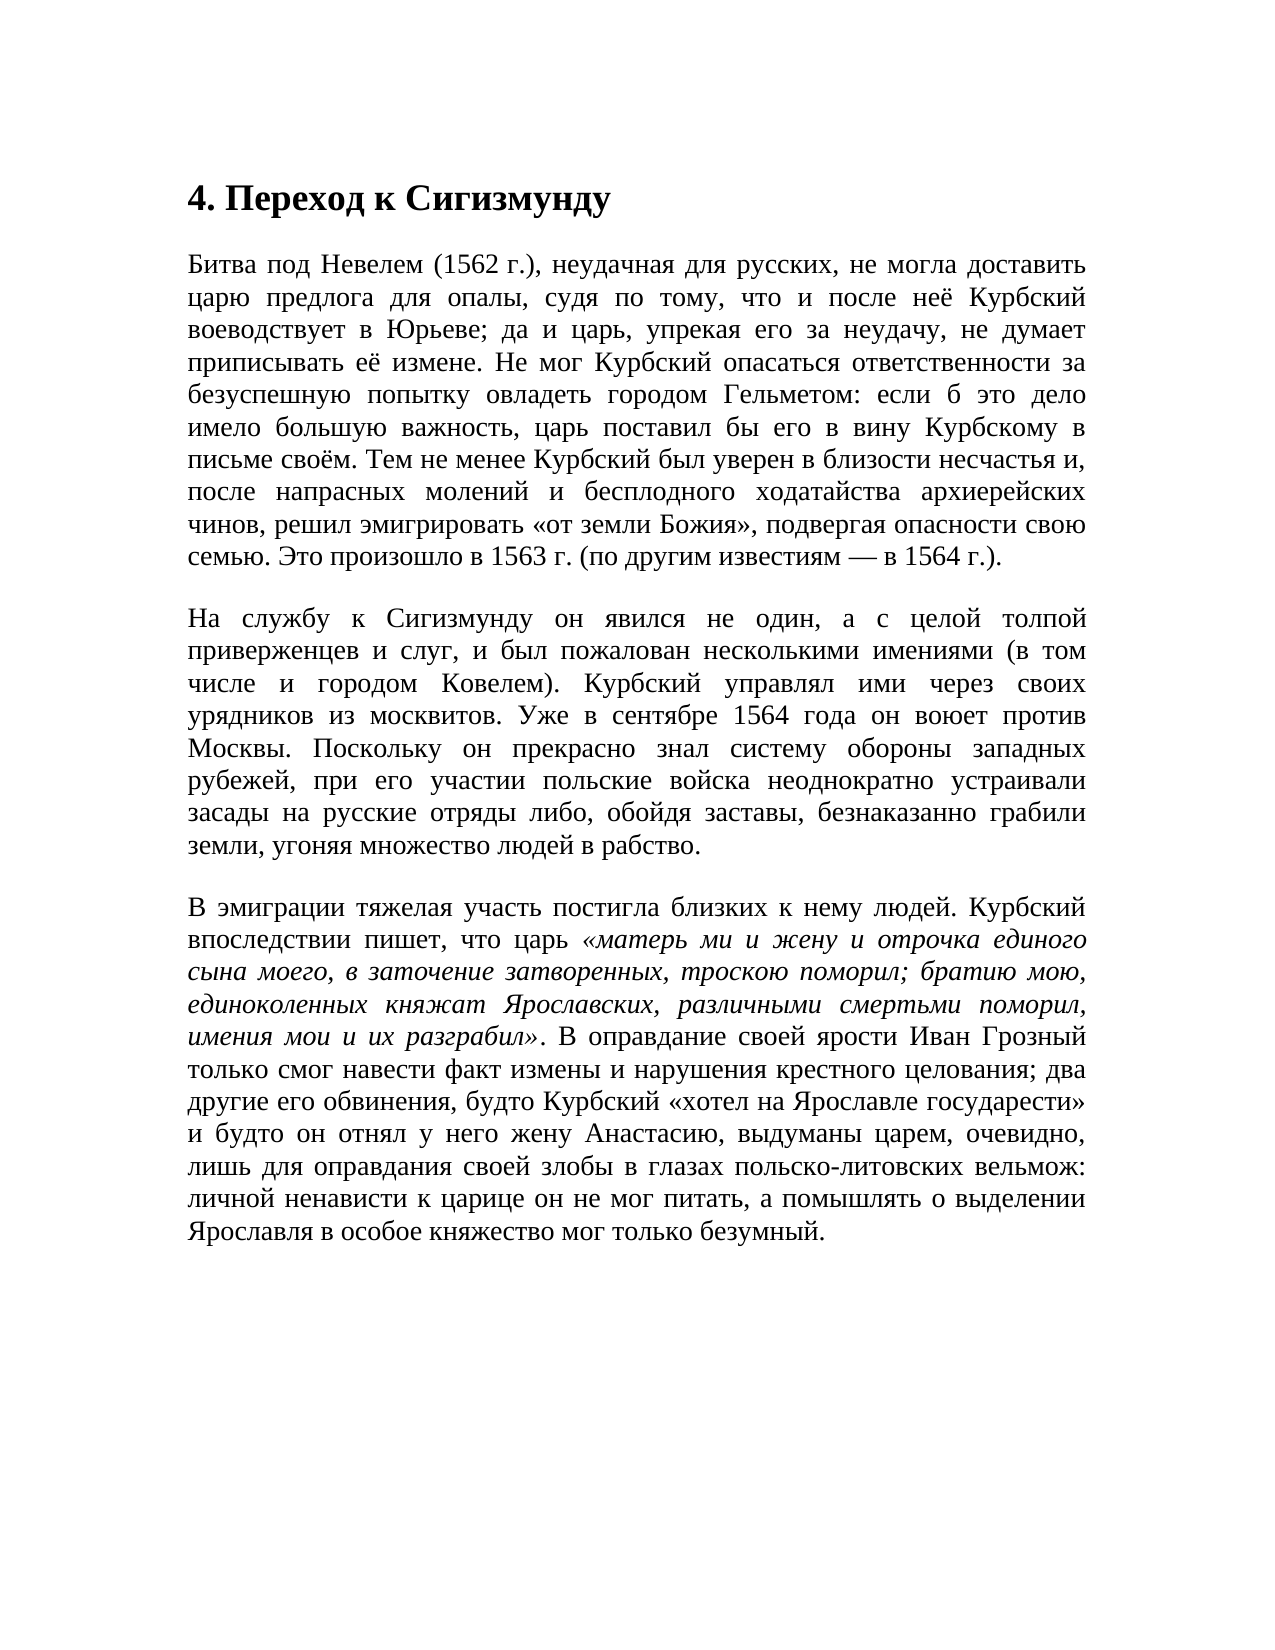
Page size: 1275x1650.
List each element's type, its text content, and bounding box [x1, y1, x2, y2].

list 4. Переход к Сигизмунду [187, 175, 1087, 218]
text В эмиграции тяжелая участь постигла близких к нему людей. Курбский впоследствии пишет, что царь «матерь ми и жену и отрочка единого сына моего, в заточение затворенных, троскою поморил; братию мою, единоколенных княжат Ярославских, различными смертьми поморил, имения мои и их разграбил». В оправдание своей ярости Иван Грозный только смог навести факт измены и нарушения крестного целования; два другие его обвинения, будто Курбский «хотел на Ярославле государести» и будто он отнял у него жену Анастасию, выдуманы царем, очевидно, лишь для оправдания своей злобы в глазах польско-литовских вельмож: личной ненависти к царице он не мог питать, а помышлять о выделении Ярославля в особое княжество мог только безумный. [187, 890, 1087, 1246]
text На службу к Сигизмунду он явился не один, а с целой толпой приверженцев и слуг, и был пожалован несколькими имениями (в том числе и городом Ковелем). Курбский управлял ими через своих урядников из москвитов. Уже в сентябре 1564 года он воюет против Москвы. Поскольку он прекрасно знал систему обороны западных рубежей, при его участии польские войска неоднократно устраивали засады на русские отряды либо, обойдя заставы, безнаказанно грабили земли, угоняя множество людей в рабство. [187, 601, 1087, 860]
text Битва под Невелем (1562 г.), неудачная для русских, не могла доставить царю предлога для опалы, судя по тому, что и после неё Курбский воеводствует в Юрьеве; да и царь, упрекая его за неудачу, не думает приписывать её измене. Не мог Курбский опасаться ответственности за безуспешную попытку овладеть городом Гельметом: если б это дело имело большую важность, царь поставил бы его в вину Курбскому в письме своём. Тем не менее Курбский был уверен в близости несчастья и, после напрасных молений и бесплодного ходатайства архиерейских чинов, решил эмигрировать «от земли Божия», подвергая опасности свою семью. Это произошло в 1563 г. (по другим известиям — в 1564 г.). [187, 248, 1087, 572]
